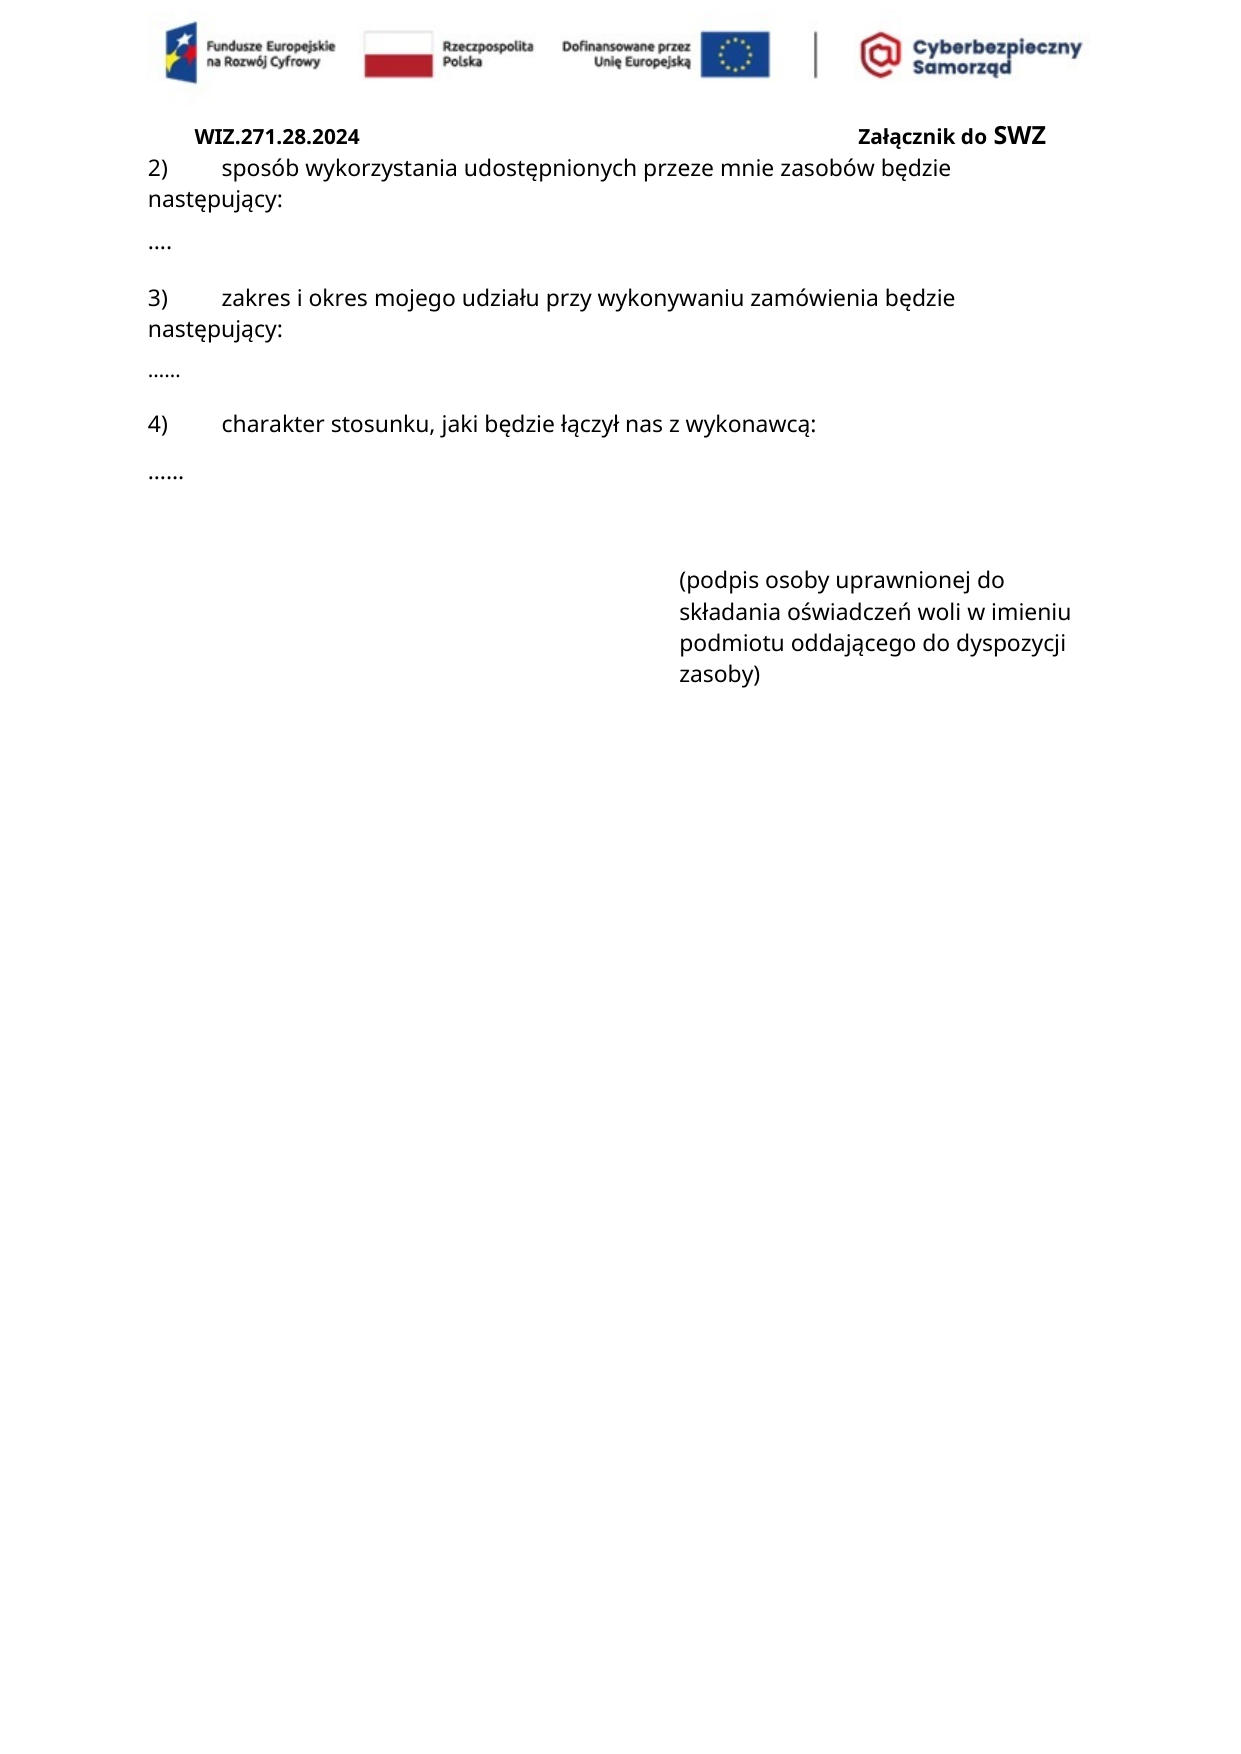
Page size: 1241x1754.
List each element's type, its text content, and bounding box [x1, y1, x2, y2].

text 4) charakter stosunku, jaki będzie łączył nas z wykonawcą: [148, 408, 1093, 439]
picture [147, 10, 1093, 108]
text 2) sposób wykorzystania udostępnionych przeze mnie zasobów będzie następujący: [148, 152, 1093, 214]
text (podpis osoby uprawnionej do składania oświadczeń woli w imieniu podmiotu oddającego do dyspozycji zasoby) [679, 564, 1093, 689]
text 3) zakres i okres mojego udziału przy wykonywaniu zamówienia będzie następujący: [148, 282, 1093, 345]
text …… [148, 355, 1093, 383]
text …… [148, 455, 1093, 486]
text …. [148, 225, 1093, 256]
